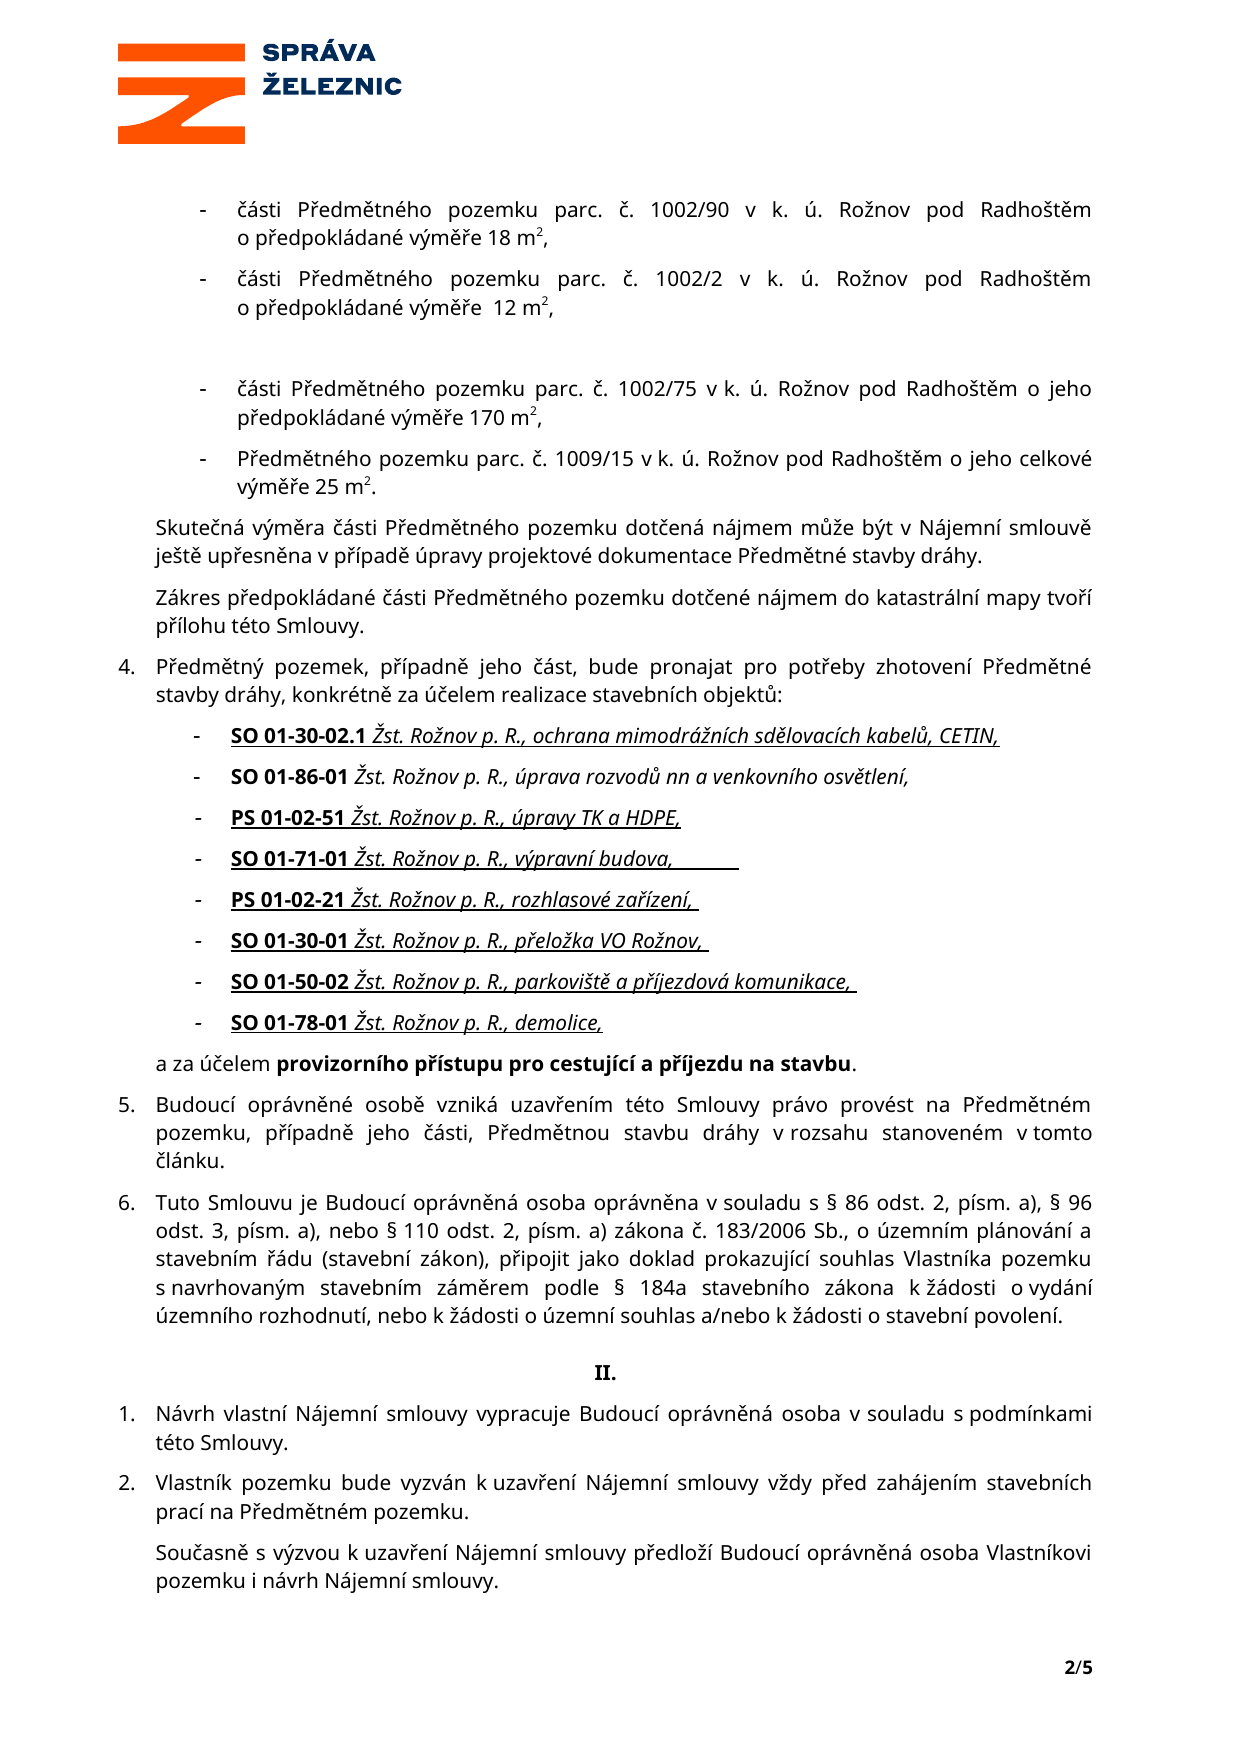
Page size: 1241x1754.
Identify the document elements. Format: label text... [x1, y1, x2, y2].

list SO 01-50-02 Žst. Rožnov p. R., parkoviště a příjezdová komunikace, [193, 967, 1093, 995]
list SO 01-71-01 Žst. Rožnov p. R., výpravní budova, [193, 844, 1093, 873]
list SO 01-86-01 Žst. Rožnov p. R., úprava rozvodů nn a venkovního osvětlení, [193, 762, 1093, 791]
list části Předmětného pozemku parc. č. 1002/90 v k. ú. Rožnov pod Radhoštěm o předpokládané výměře 18 m2, [199, 195, 1093, 252]
text Současně s výzvou k uzavření Nájemní smlouvy předloží Budoucí oprávněná osoba Vlastníkovi pozemku i návrh Nájemní smlouvy. [155, 1538, 1093, 1595]
list Tuto Smlouvu je Budoucí oprávněná osoba oprávněna v souladu s § 86 odst. 2, písm. a), § 96 odst. 3, písm. a), nebo § 110 odst. 2, písm. a) zákona č. 183/2006 Sb., o územním plánování a stavebním řádu (stavební zákon), připojit jako doklad prokazující souhlas Vlastníka pozemku s navrhovaným stavebním záměrem podle § 184a stavebního zákona k žádosti o vydání územního rozhodnutí, nebo k žádosti o územní souhlas a/nebo k žádosti o stavební povolení. [118, 1188, 1093, 1330]
list Předmětný pozemek, případně jeho část, bude pronajat pro potřeby zhotovení Předmětné stavby dráhy, konkrétně za účelem realizace stavebních objektů: [118, 652, 1093, 709]
text a za účelem provizorního přístupu pro cestující a příjezdu na stavbu. [155, 1049, 1093, 1077]
list části Předmětného pozemku parc. č. 1002/2 v k. ú. Rožnov pod Radhoštěm o předpokládané výměře 12 m2, [199, 264, 1093, 321]
list Návrh vlastní Nájemní smlouvy vypracuje Budoucí oprávněná osoba v souladu s podmínkami této Smlouvy. [118, 1399, 1093, 1456]
list SO 01-30-02.1 Žst. Rožnov p. R., ochrana mimodrážních sdělovacích kabelů, CETIN, [193, 721, 1093, 750]
list SO 01-78-01 Žst. Rožnov p. R., demolice, [193, 1008, 1093, 1036]
text Zákres předpokládané části Předmětného pozemku dotčené nájmem do katastrální mapy tvoří přílohu této Smlouvy. [155, 583, 1093, 639]
text II. [118, 1358, 1093, 1387]
list SO 01-30-01 Žst. Rožnov p. R., přeložka VO Rožnov, [193, 926, 1093, 954]
list části Předmětného pozemku parc. č. 1002/75 v k. ú. Rožnov pod Radhoštěm o jeho předpokládané výměře 170 m2, [199, 374, 1093, 431]
list Budoucí oprávněné osobě vzniká uzavřením této Smlouvy právo provést na Předmětném pozemku, případně jeho části, Předmětnou stavbu dráhy v rozsahu stanoveném v tomto článku. [118, 1090, 1093, 1175]
list Vlastník pozemku bude vyzván k uzavření Nájemní smlouvy vždy před zahájením stavebních prací na Předmětném pozemku. [118, 1468, 1093, 1525]
text Skutečná výměra části Předmětného pozemku dotčená nájmem může být v Nájemní smlouvě ještě upřesněna v případě úpravy projektové dokumentace Předmětné stavby dráhy. [155, 513, 1093, 570]
list Předmětného pozemku parc. č. 1009/15 v k. ú. Rožnov pod Radhoštěm o jeho celkové výměře 25 m2. [199, 444, 1093, 501]
list PS 01-02-21 Žst. Rožnov p. R., rozhlasové zařízení, [193, 885, 1093, 913]
list PS 01-02-51 Žst. Rožnov p. R., úpravy TK a HDPE, [193, 803, 1093, 832]
